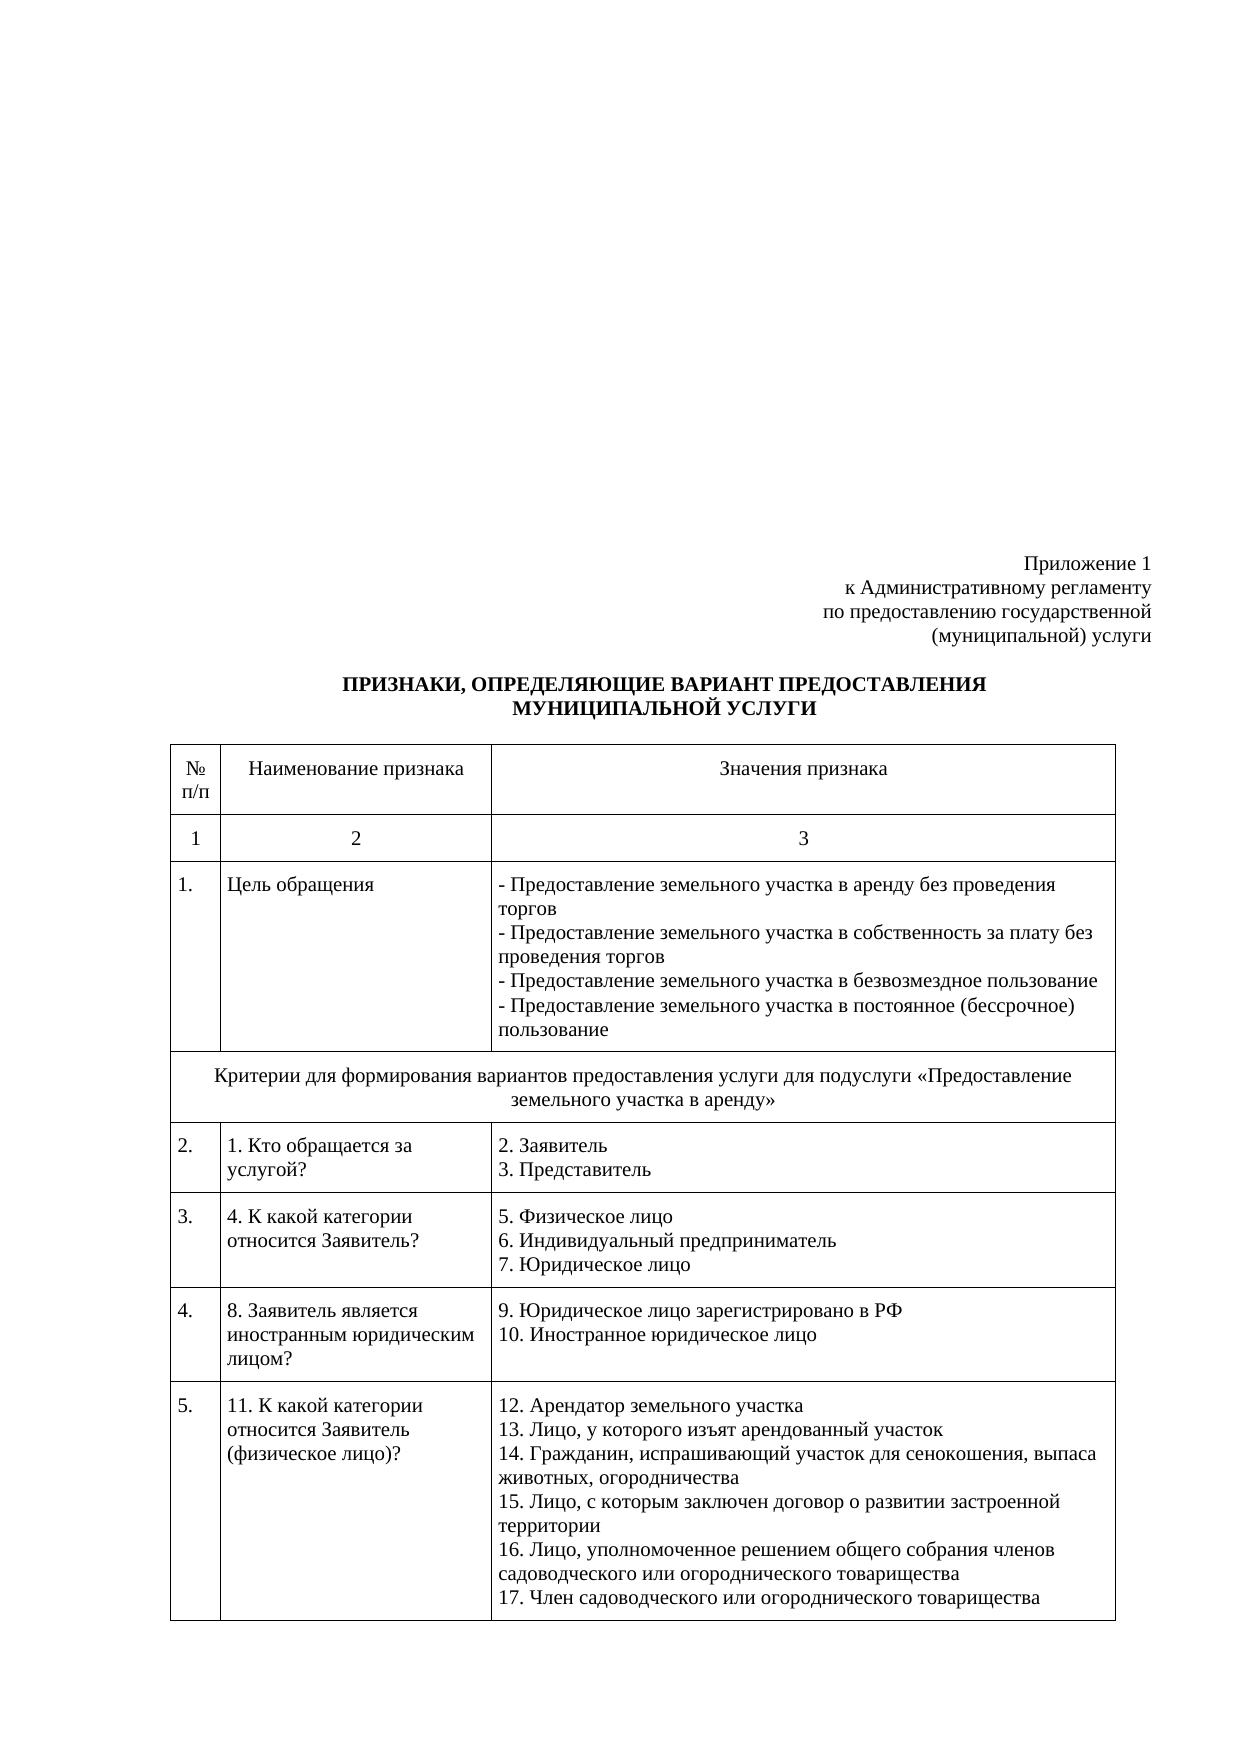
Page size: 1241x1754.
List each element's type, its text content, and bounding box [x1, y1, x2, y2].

table_cell 2. Заявитель 3. Представитель [492, 1123, 1115, 1192]
table_cell 4. [171, 1288, 220, 1381]
title ПРИЗНАКИ, ОПРЕДЕЛЯЮЩИЕ ВАРИАНТ ПРЕДОСТАВЛЕНИЯ [177, 672, 1152, 696]
table_cell 3 [492, 815, 1115, 861]
text Приложение 1 [177, 551, 1152, 575]
table_cell 4. К какой категории относится Заявитель? [221, 1193, 491, 1287]
table_cell 1 [171, 815, 220, 861]
table_cell 1. Кто обращается за услугой? [221, 1123, 491, 1192]
table_cell 1. [171, 862, 220, 1051]
table_cell 5. Физическое лицо 6. Индивидуальный предприниматель 7. Юридическое лицо [492, 1193, 1115, 1287]
table_cell Критерии для формирования вариантов предоставления услуги для подуслуги «Предоставление земельного участка в аренду» [171, 1052, 1115, 1122]
text (муниципальной) услуги [177, 623, 1152, 647]
table_cell 9. Юридическое лицо зарегистрировано в РФ 10. Иностранное юридическое лицо [492, 1288, 1115, 1381]
table_cell Цель обращения [221, 862, 491, 1051]
table_cell 8. Заявитель является иностранным юридическим лицом? [221, 1288, 491, 1381]
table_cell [221, 1382, 491, 1620]
table_cell 2. [171, 1123, 220, 1192]
title МУНИЦИПАЛЬНОЙ УСЛУГИ [177, 696, 1152, 720]
text по предоставлению государственной [177, 599, 1152, 623]
table_cell 2 [221, 815, 491, 861]
text к Административному регламенту [177, 575, 1152, 599]
table_header Наименование признака [221, 745, 491, 814]
table_cell 5. [171, 1382, 220, 1620]
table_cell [492, 1382, 1115, 1620]
table_cell - Предоставление земельного участка в аренду без проведения торгов - Предоставление земельного участка в собственность за плату без проведения торгов - Предоставление земельного участка в безвозмездное пользование - Предоставление земельного участка в постоянное (бессрочное) пользование [492, 862, 1115, 1051]
table_header Значения признака [492, 745, 1115, 814]
table_header № п/п [171, 745, 220, 814]
table_cell 3. [171, 1193, 220, 1287]
